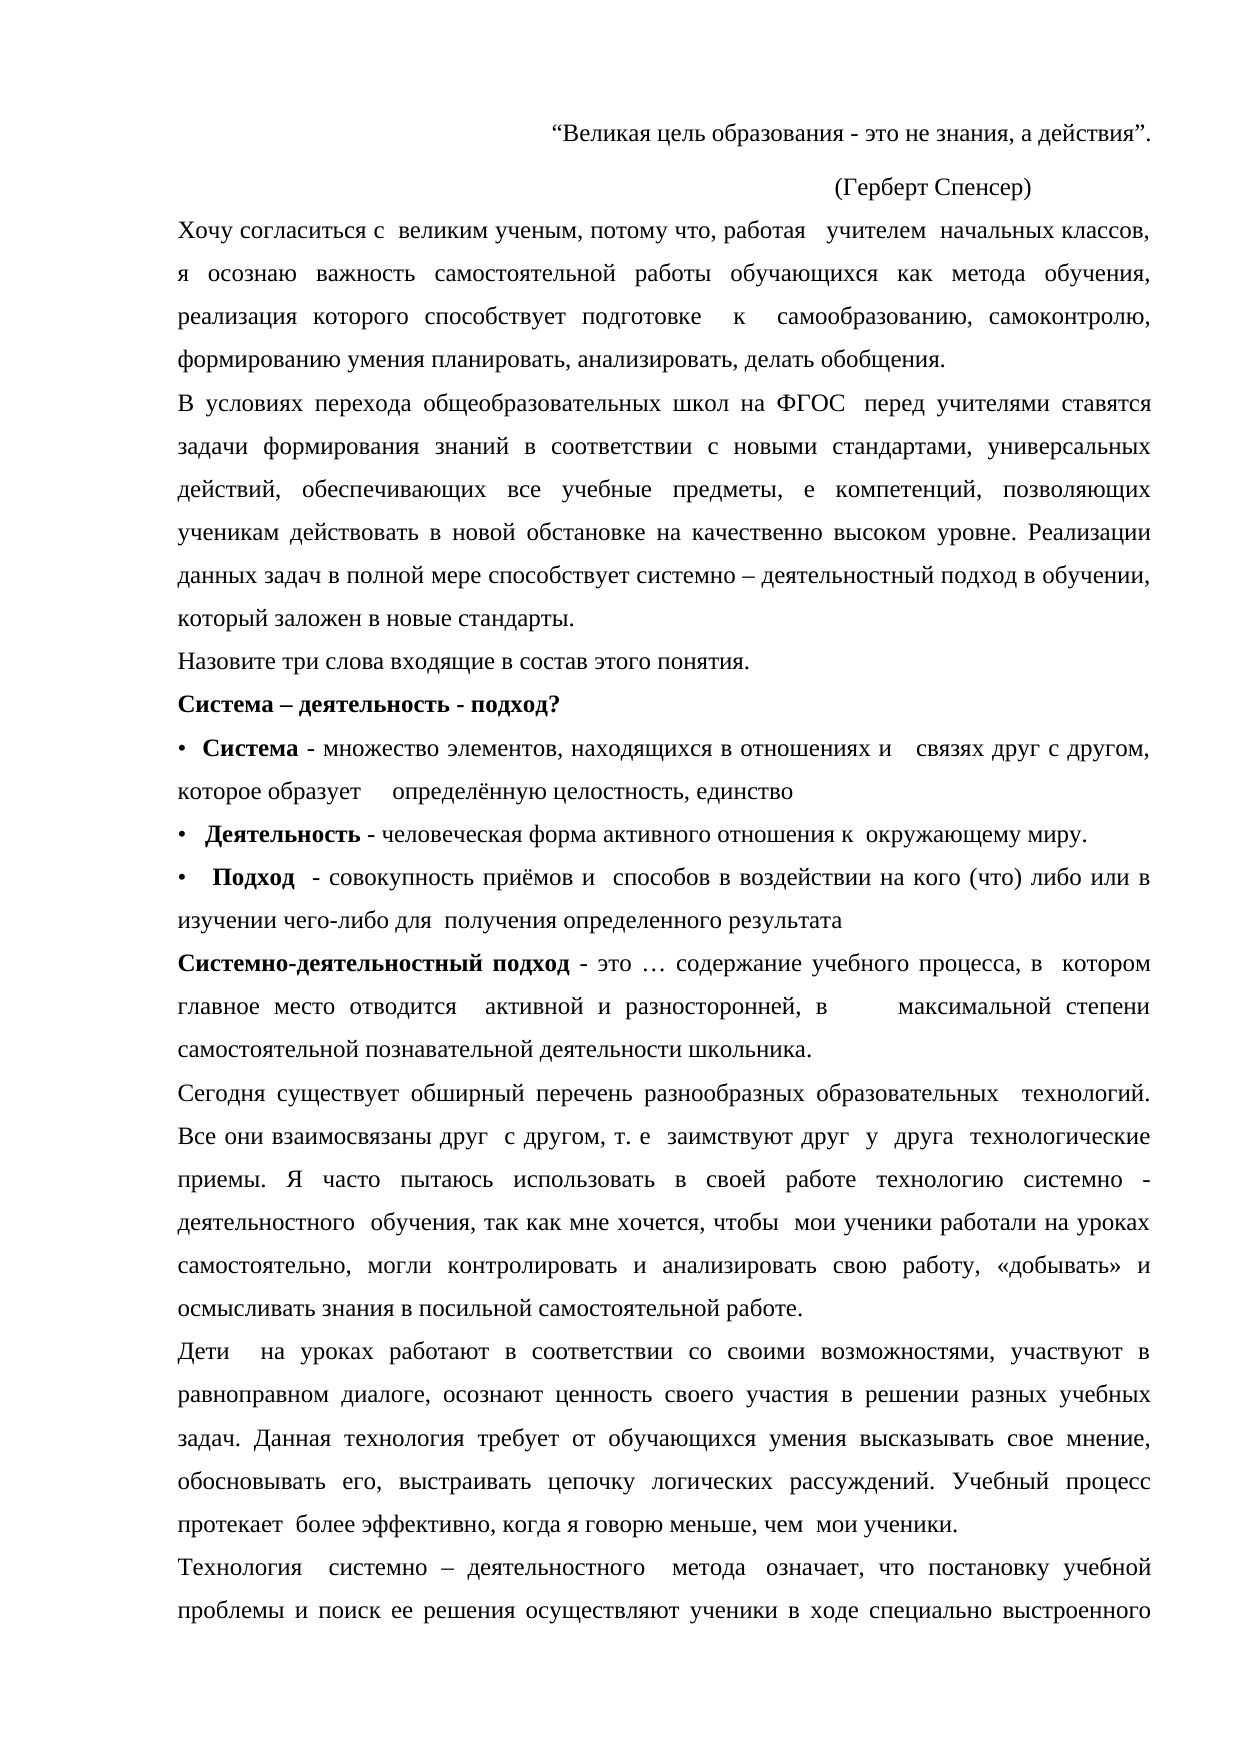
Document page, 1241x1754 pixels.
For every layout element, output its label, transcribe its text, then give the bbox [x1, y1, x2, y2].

text • Подход - совокупность приёмов и способов в воздействии на кого (что) либо или в изучении чего-либо для получения определенного результата [177, 862, 1152, 934]
text В условиях перехода общеобразовательных школ на ФГОС перед учителями ставятся задачи формирования знаний в соответствии с новыми стандартами, универсальных действий, обеспечивающих все учебные предметы, е компетенций, позволяющих ученикам действовать в новой обстановке на качественно высоком уровне. Реализации данных задач в полной мере способствует системно – деятельностный подход в обучении, который заложен в новые стандарты. [177, 388, 1152, 632]
text “Великая цель образования - это не знания, а действия”. [177, 118, 1152, 147]
text Системно-деятельностный подход - это … содержание учебного процесса, в котором главное место отводится активной и разносторонней, в максимальной степени самостоятельной познавательной деятельности школьника. [177, 948, 1152, 1063]
text Дети на уроках работают в соответствии со своими возможностями, участвуют в равноправном диалоге, осознают ценность своего участия в решении разных учебных задач. Данная технология требует от обучающихся умения высказывать свое мнение, обосновывать его, выстраивать цепочку логических рассуждений. Учебный процесс протекает более эффективно, когда я говорю меньше, чем мои ученики. [177, 1336, 1152, 1538]
text Сегодня существует обширный перечень разнообразных образовательных технологий. Все они взаимосвязаны друг с другом, т. е заимствуют друг у друга технологические приемы. Я часто пытаюсь использовать в своей работе технологию системно - деятельностного обучения, так как мне хочется, чтобы мои ученики работали на уроках самостоятельно, могли контролировать и анализировать свою работу, «добывать» и осмысливать знания в посильной самостоятельной работе. [177, 1078, 1152, 1322]
text Назовите три слова входящие в состав этого понятия. [177, 646, 1152, 675]
text (Герберт Спенсер) [591, 172, 1152, 201]
text • Система - множество элементов, находящихся в отношениях и связях друг с другом, которое образует определённую целостность, единство [177, 733, 1152, 804]
text Хочу согласиться с великим ученым, потому что, работая учителем начальных классов, я осознаю важность самостоятельной работы обучающихся как метода обучения, реализация которого способствует подготовке к самообразованию, самоконтролю, формированию умения планировать, анализировать, делать обобщения. [177, 215, 1152, 373]
text • Деятельность - человеческая форма активного отношения к окружающему миру. [177, 819, 1152, 848]
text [177, 1552, 1152, 1624]
text Система – деятельность - подход? [177, 689, 1152, 718]
